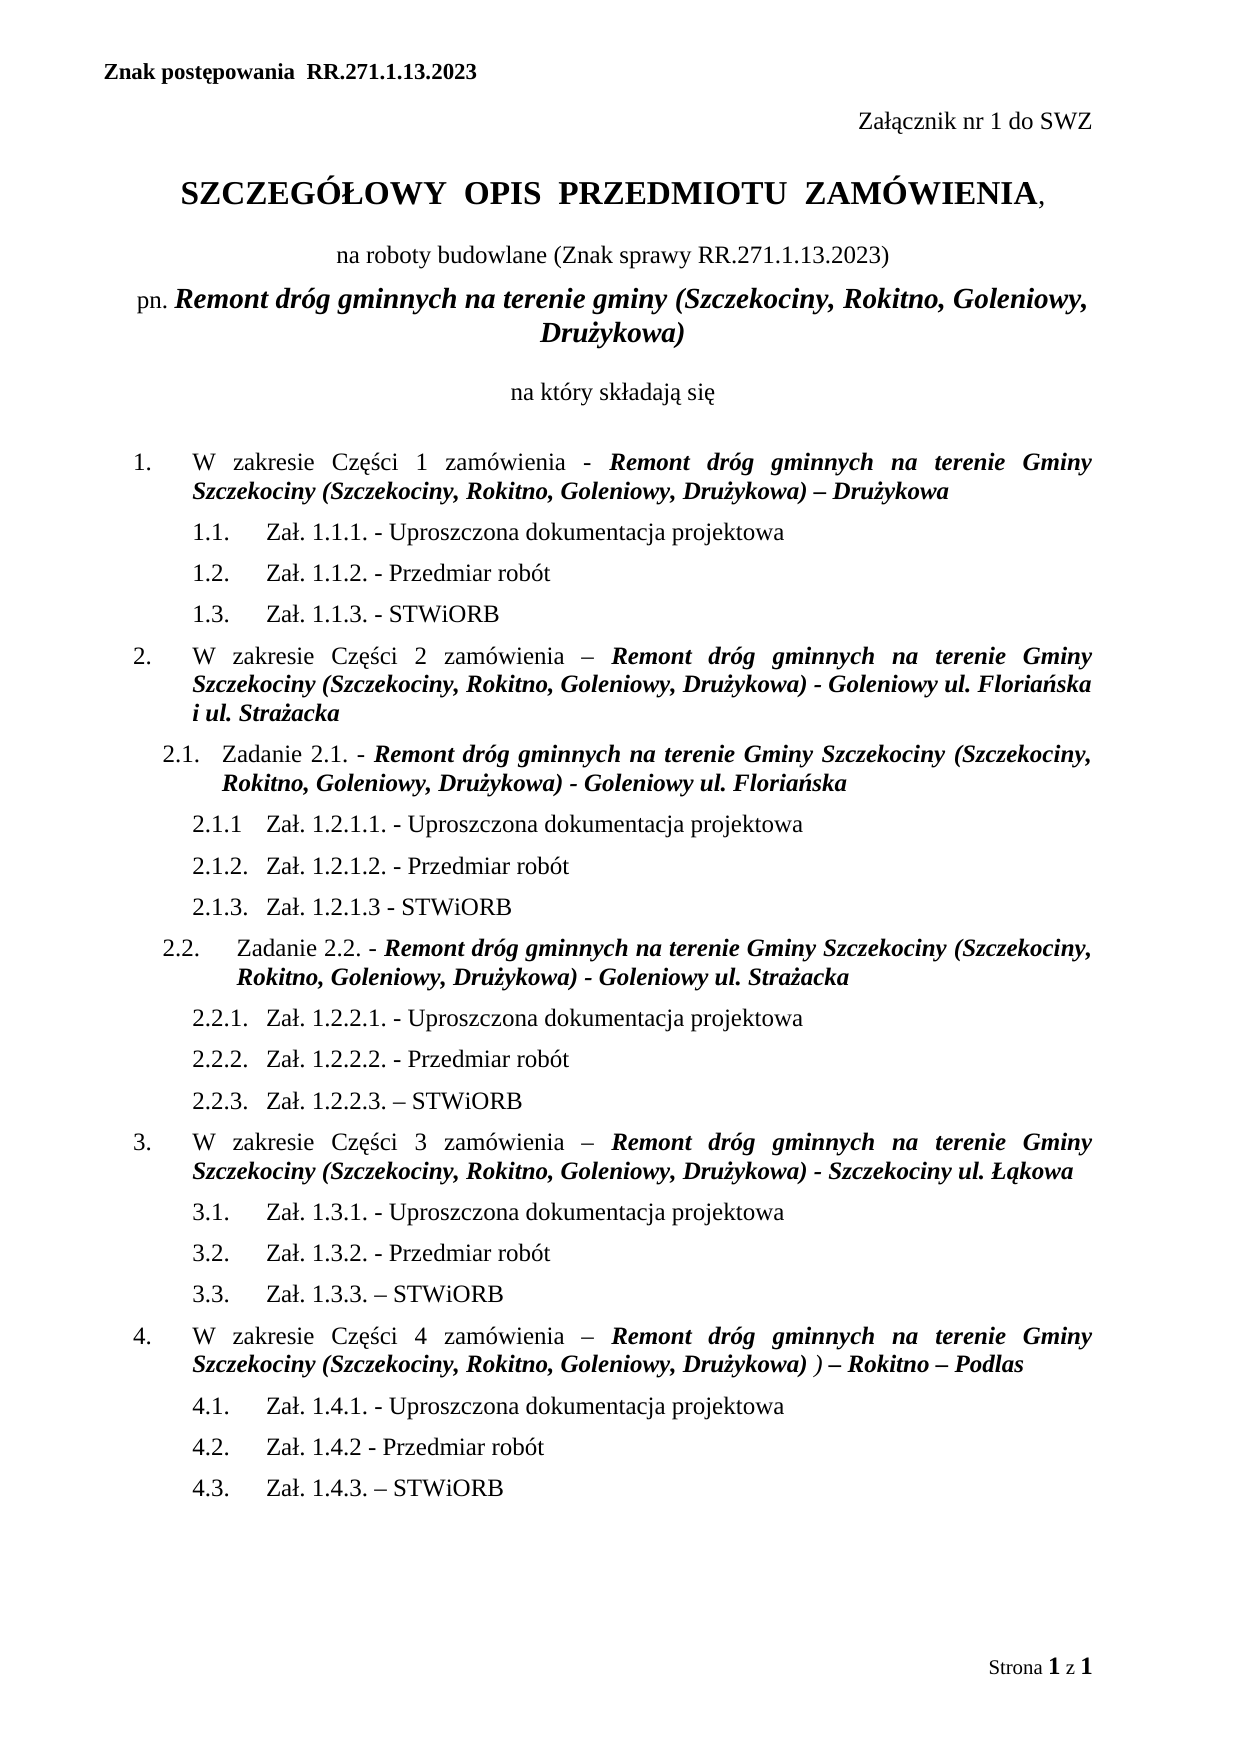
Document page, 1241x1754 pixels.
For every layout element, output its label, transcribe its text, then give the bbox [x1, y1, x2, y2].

text 3.1. Zał. 1.3.1. - Uproszczona dokumentacja projektowa [192, 1197, 1092, 1226]
text 2.1.2. Zał. 1.2.1.2. - Przedmiar robót [192, 851, 1092, 879]
text 1.1. Zał. 1.1.1. - Uproszczona dokumentacja projektowa [192, 517, 1092, 546]
text 3. W zakresie Części 3 zamówienia – Remont dróg gminnych na terenie Gminy Szczekociny (Szczekociny, Rokitno, Goleniowy, Drużykowa) - Szczekociny ul. Łąkowa [133, 1127, 1092, 1184]
text 1.2. Zał. 1.1.2. - Przedmiar robót [192, 558, 1092, 587]
text 2.1.1 Zał. 1.2.1.1. - Uproszczona dokumentacja projektowa [192, 809, 1092, 838]
text na roboty budowlane (Znak sprawy RR.271.1.13.2023) [133, 240, 1092, 269]
text 1.3. Zał. 1.1.3. - STWiORB [192, 599, 1092, 628]
text 4. W zakresie Części 4 zamówienia – Remont dróg gminnych na terenie Gminy Szczekociny (Szczekociny, Rokitno, Goleniowy, Drużykowa) ) – Rokitno – Podlas [133, 1321, 1092, 1378]
text 2.2. Zadanie 2.2. - Remont dróg gminnych na terenie Gminy Szczekociny (Szczekociny, Rokitno, Goleniowy, Drużykowa) - Goleniowy ul. Strażacka [162, 933, 1092, 991]
text 2.2.3. Zał. 1.2.2.3. – STWiORB [192, 1086, 1092, 1114]
text na który składają się [133, 377, 1092, 406]
text Załącznik nr 1 do SWZ [133, 106, 1092, 134]
text pn. Remont dróg gminnych na terenie gminy (Szczekociny, Rokitno, Goleniowy, Drużykowa) [133, 281, 1092, 348]
text 4.2. Zał. 1.4.2 - Przedmiar robót [192, 1432, 1092, 1461]
text 2.1. Zadanie 2.1. - Remont dróg gminnych na terenie Gminy Szczekociny (Szczekociny, Rokitno, Goleniowy, Drużykowa) - Goleniowy ul. Floriańska [162, 739, 1092, 797]
text 4.3. Zał. 1.4.3. – STWiORB [192, 1473, 1092, 1502]
text 2.1.3. Zał. 1.2.1.3 - STWiORB [192, 892, 1092, 921]
text 1. W zakresie Części 1 zamówienia - Remont dróg gminnych na terenie Gminy Szczekociny (Szczekociny, Rokitno, Goleniowy, Drużykowa) – Drużykowa [133, 447, 1092, 504]
text 3.2. Zał. 1.3.2. - Przedmiar robót [192, 1238, 1092, 1267]
text 4.1. Zał. 1.4.1. - Uproszczona dokumentacja projektowa [192, 1391, 1092, 1419]
text 2.2.2. Zał. 1.2.2.2. - Przedmiar robót [192, 1044, 1092, 1073]
text 2.2.1. Zał. 1.2.2.1. - Uproszczona dokumentacja projektowa [192, 1003, 1092, 1032]
text 2. W zakresie Części 2 zamówienia – Remont dróg gminnych na terenie Gminy Szczekociny (Szczekociny, Rokitno, Goleniowy, Drużykowa) - Goleniowy ul. Floriańska i ul. Strażacka [133, 641, 1092, 727]
text SZCZEGÓŁOWY OPIS PRZEDMIOTU ZAMÓWIENIA, [133, 173, 1092, 211]
text 3.3. Zał. 1.3.3. – STWiORB [192, 1279, 1092, 1308]
